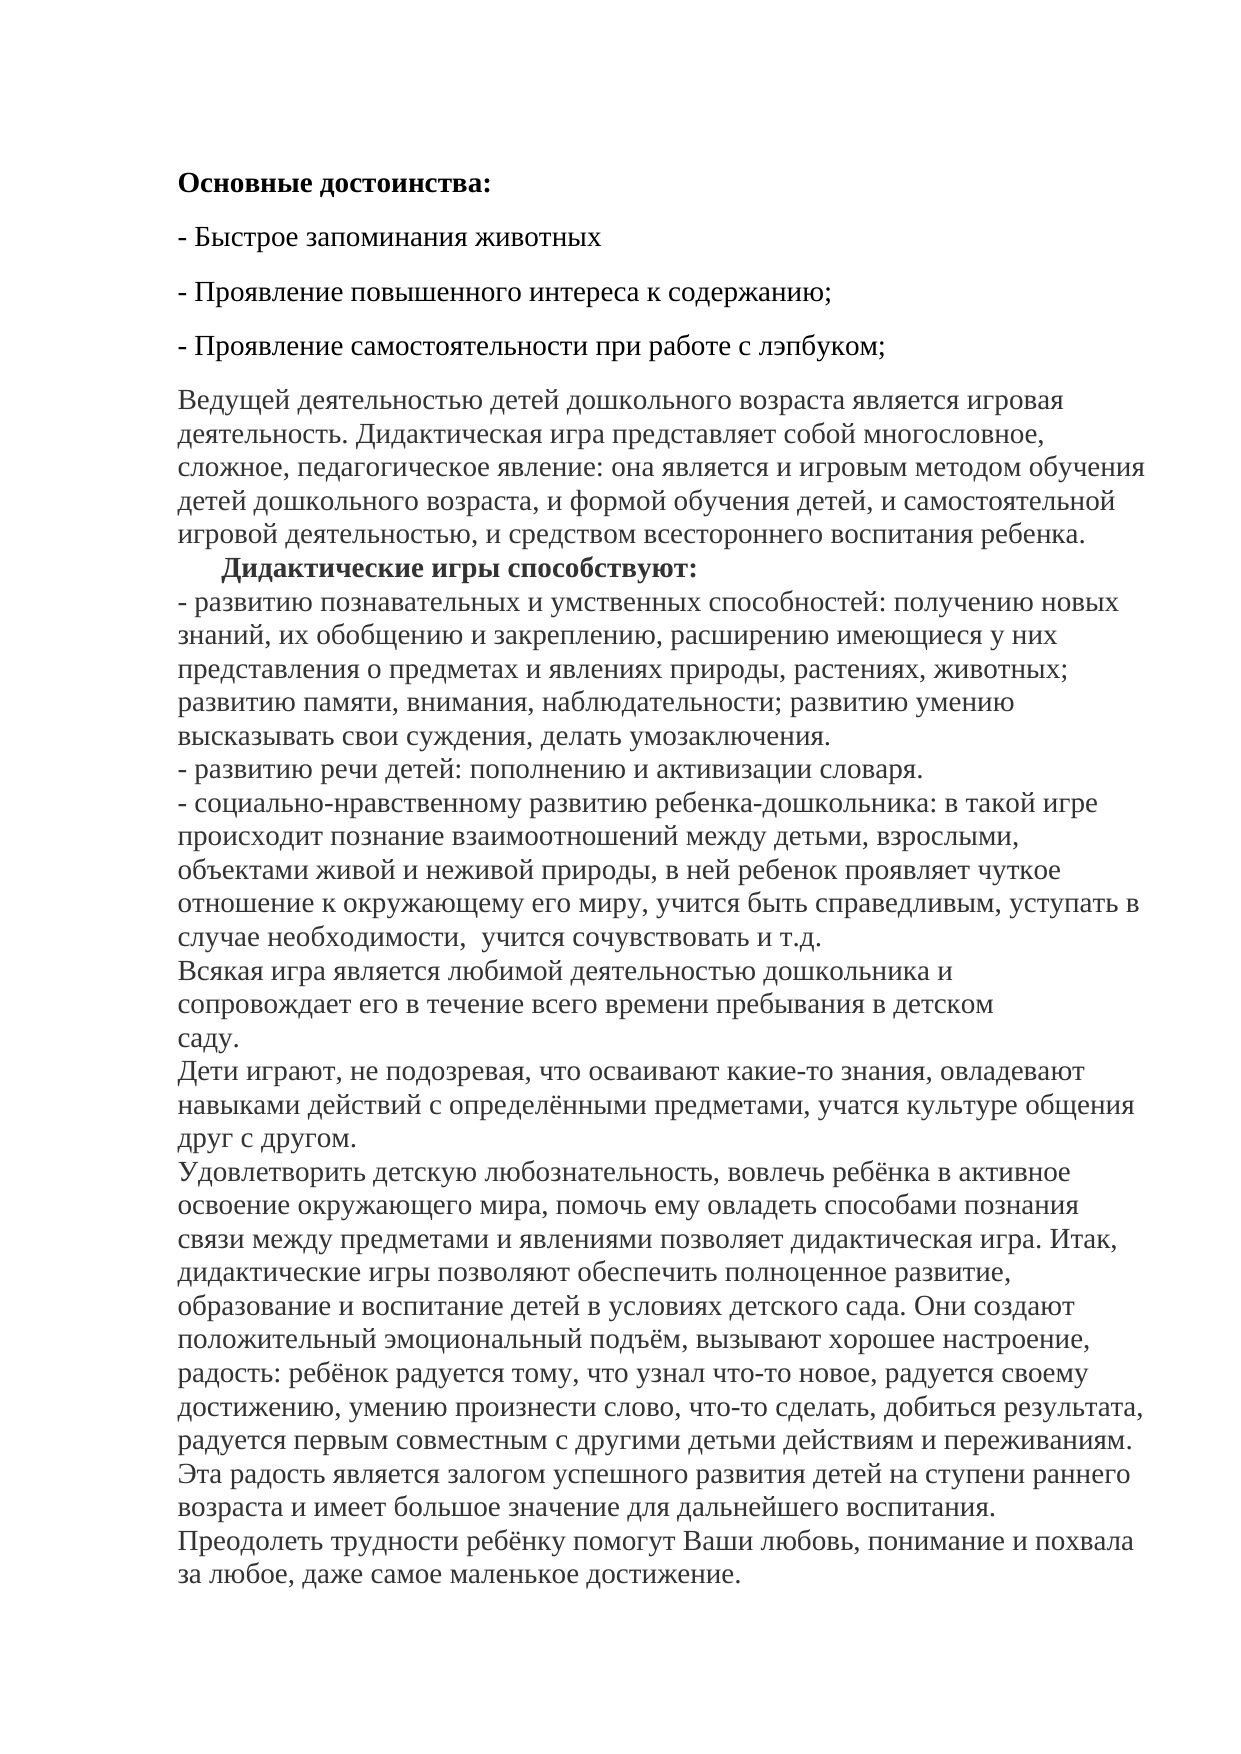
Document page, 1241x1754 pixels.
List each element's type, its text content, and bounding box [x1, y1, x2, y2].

text Удовлетворить детскую любознательность, вовлечь ребёнка в активное освоение окружающего мира, помочь ему овладеть способами познания связи между предметами и явлениями позволяет дидактическая игра. Итак, дидактические игры позволяют обеспечить полноценное развитие, образование и воспитание детей в условиях детского сада. Они создают положительный эмоциональный подъём, вызывают хорошее настроение, радость: ребёнок радуется тому, что узнал что-то новое, радуется своему достижению, умению произнести слово, что-то сделать, добиться результата, радуется первым совместным с другими детьми действиям и переживаниям. Эта радость является залогом успешного развития детей на ступени раннего возраста и имеет большое значение для дальнейшего воспитания. [177, 1154, 1152, 1523]
text Основные достоинства: [177, 165, 1152, 198]
text Дети играют, не подозревая, что осваивают какие-то знания, овладевают навыками действий с определёнными предметами, учатся культуре общения друг с другом. [177, 1053, 1152, 1154]
text - Проявление повышенного интереса к содержанию; [177, 274, 1152, 307]
text Преодолеть трудности ребёнку помогут Ваши любовь, понимание и похвала за любое, даже самое маленькое достижение. [177, 1523, 1152, 1590]
text Всякая игра является любимой деятельностью дошкольника и [177, 953, 1152, 986]
text - Быстрое запоминания животных [177, 219, 1152, 253]
text - Проявление самостоятельности при работе с лэпбуком; [177, 328, 1152, 362]
text саду. [177, 1020, 1152, 1053]
text Ведущей деятельностью детей дошкольного возраста является игровая деятельность. Дидактическая игра представляет собой многословное, сложное, педагогическое явление: она является и игровым методом обучения детей дошкольного возраста, и формой обучения детей, и самостоятельной игровой деятельностью, и средством всестороннего воспитания ребенка. Дидактические игры способствуют: - развитию познавательных и умственных способностей: получению новых знаний, их обобщению и закреплению, расширению имеющиеся у них представления о предметах и явлениях природы, растениях, животных; развитию памяти, внимания, наблюдательности; развитию умению высказывать свои суждения, делать умозаключения. - развитию речи детей: пополнению и активизации словаря. - социально-нравственному развитию ребенка-дошкольника: в такой игре происходит познание взаимоотношений между детьми, взрослыми, объектами живой и неживой природы, в ней ребенок проявляет чуткое отношение к окружающему его миру, учится быть справедливым, уступать в случае необходимости, учится сочувствовать и т.д. [177, 382, 1152, 953]
text сопровождает его в течение всего времени пребывания в детском [177, 986, 1152, 1020]
